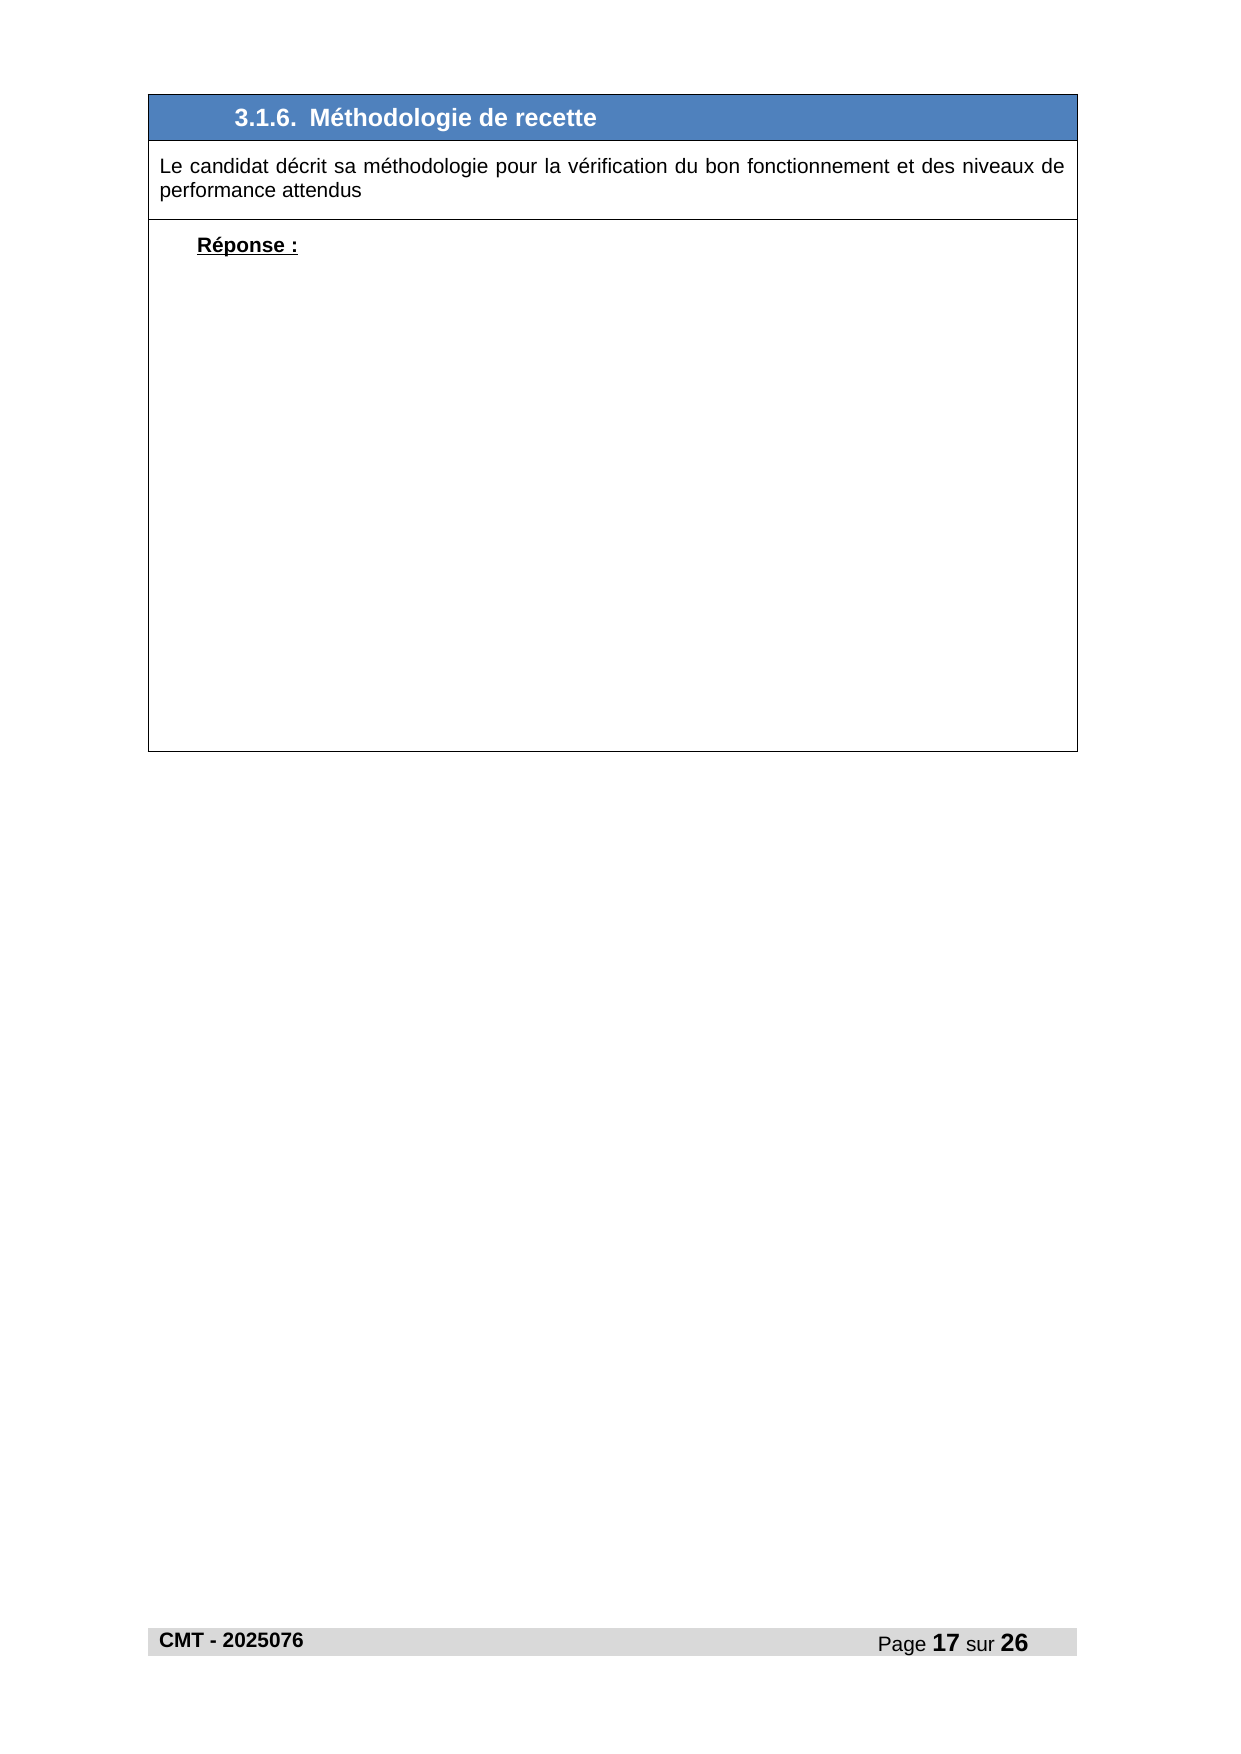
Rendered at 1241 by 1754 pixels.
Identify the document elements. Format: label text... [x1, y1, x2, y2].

table_cell Le candidat décrit sa méthodologie pour la vérification du bon fonctionnement et des niveaux de performance attendus [149, 141, 1077, 219]
table_cell Réponse : [149, 220, 1077, 751]
table_header Méthodologie de recette [149, 95, 1077, 140]
